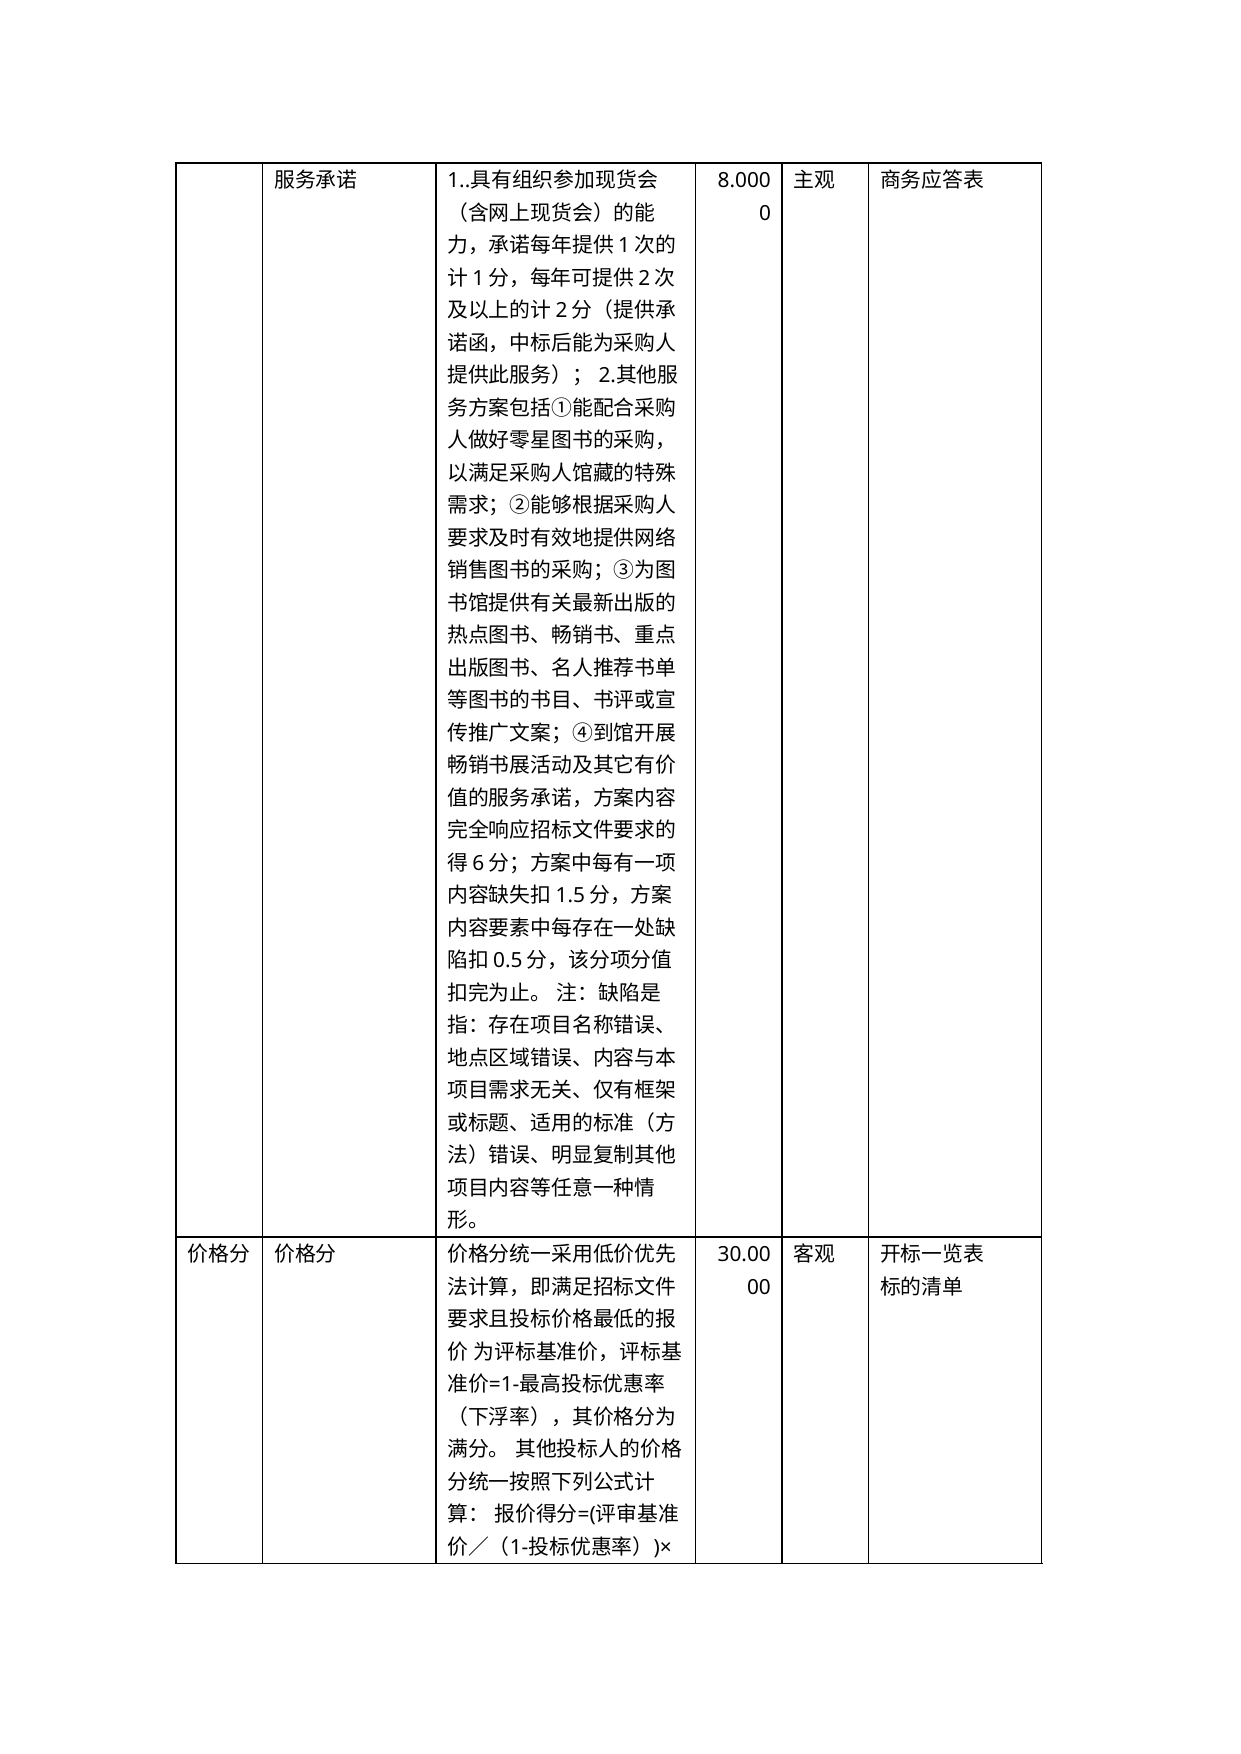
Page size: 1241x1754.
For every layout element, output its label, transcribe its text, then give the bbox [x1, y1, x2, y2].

table_cell 客观 [783, 1238, 868, 1563]
table_cell 1..具有组织参加现货会（含网上现货会）的能力，承诺每年提供1次的计1分，每年可提供2次及以上的计2分（提供承诺函，中标后能为采购人提供此服务）； 2.其他服务方案包括①能配合采购人做好零星图书的采购，以满足采购人馆藏的特殊需求；②能够根据采购人要求及时有效地提供网络销售图书的采购；③为图书馆提供有关最新出版的热点图书、畅销书、重点出版图书、名人推荐书单等图书的书目、书评或宣传推广文案；④到馆开展畅销书展活动及其它有价值的服务承诺，方案内容完全响应招标文件要求的得6分；方案中每有一项内容缺失扣1.5分，方案内容要素中每存在一处缺陷扣0.5分，该分项分值扣完为止。 注：缺陷是指：存在项目名称错误、地点区域错误、内容与本项目需求无关、仅有框架或标题、适用的标准（方法）错误、明显复制其他项目内容等任意一种情形。 [437, 164, 695, 1236]
table_cell 开标一览表 标的清单 [869, 1238, 1041, 1563]
table_cell 30.0000 [696, 1238, 781, 1563]
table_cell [437, 1238, 695, 1563]
table_cell 商务应答表 [869, 164, 1041, 1236]
table_cell 8.0000 [696, 164, 781, 1236]
table_cell 价格分 [263, 1238, 435, 1563]
table_cell 主观 [783, 164, 868, 1236]
table_cell 价格分 [177, 1238, 262, 1563]
table_cell 服务承诺 [263, 164, 435, 1236]
